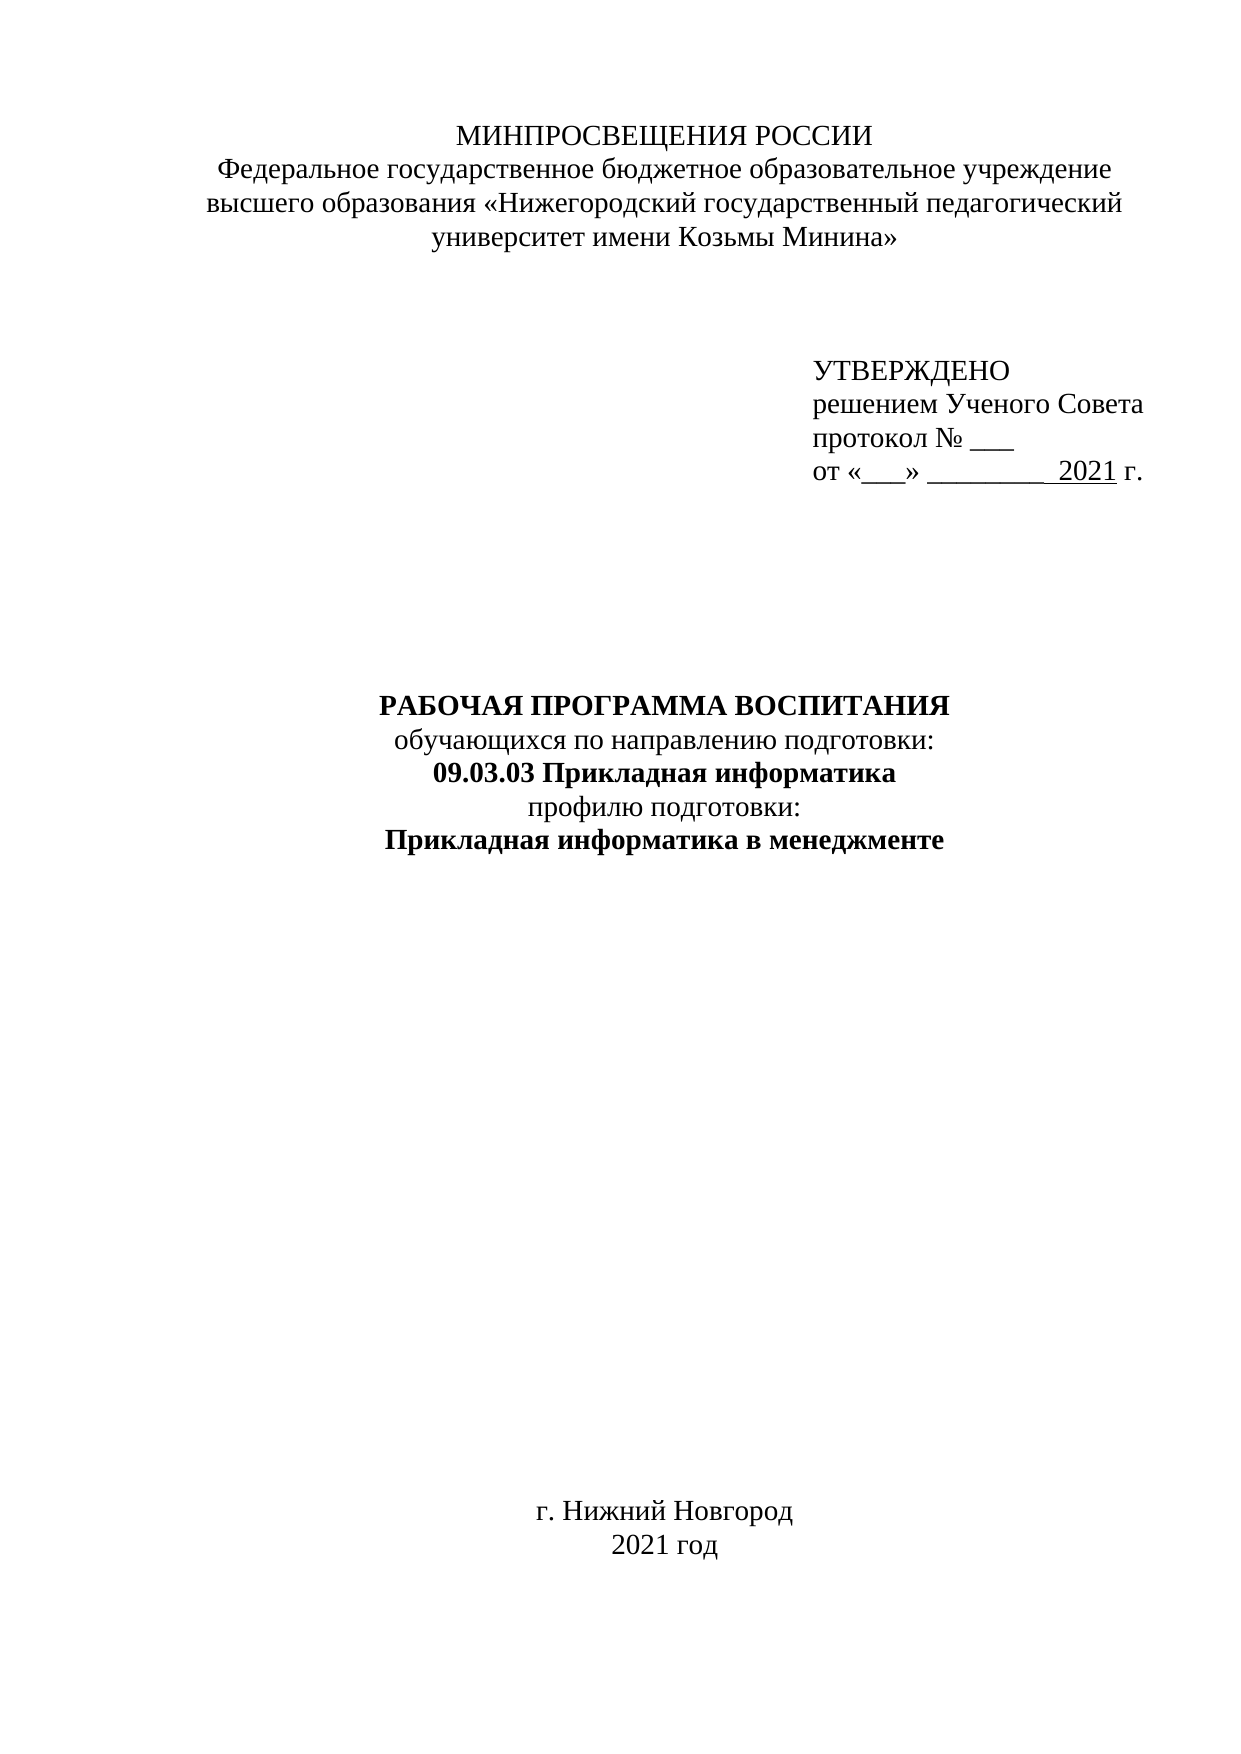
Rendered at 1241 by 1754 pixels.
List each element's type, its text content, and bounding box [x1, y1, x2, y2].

text Прикладная информатика в менеджменте [177, 822, 1152, 856]
text 09.03.03 Прикладная информатика [177, 755, 1152, 789]
text Федеральное государственное бюджетное образовательное учреждение высшего образования «Нижегородский государственный педагогический университет имени Козьмы Минина» [177, 152, 1152, 252]
text обучающихся по направлению подготовки: [177, 722, 1152, 755]
text 2021 год [177, 1527, 1152, 1560]
text протокол № ___ [812, 420, 1152, 453]
text МИНПРОСВЕЩЕНИЯ РОССИИ [177, 118, 1152, 152]
text РАБОЧАЯ ПРОГРАММА ВОСПИТАНИЯ [177, 688, 1152, 722]
text решением Ученого Совета [812, 386, 1152, 420]
text УТВЕРЖДЕНО [812, 353, 1152, 386]
text от «___» ________ 2021 г. [812, 453, 1152, 487]
text г. Нижний Новгород [177, 1493, 1152, 1527]
text профилю подготовки: [177, 789, 1152, 822]
